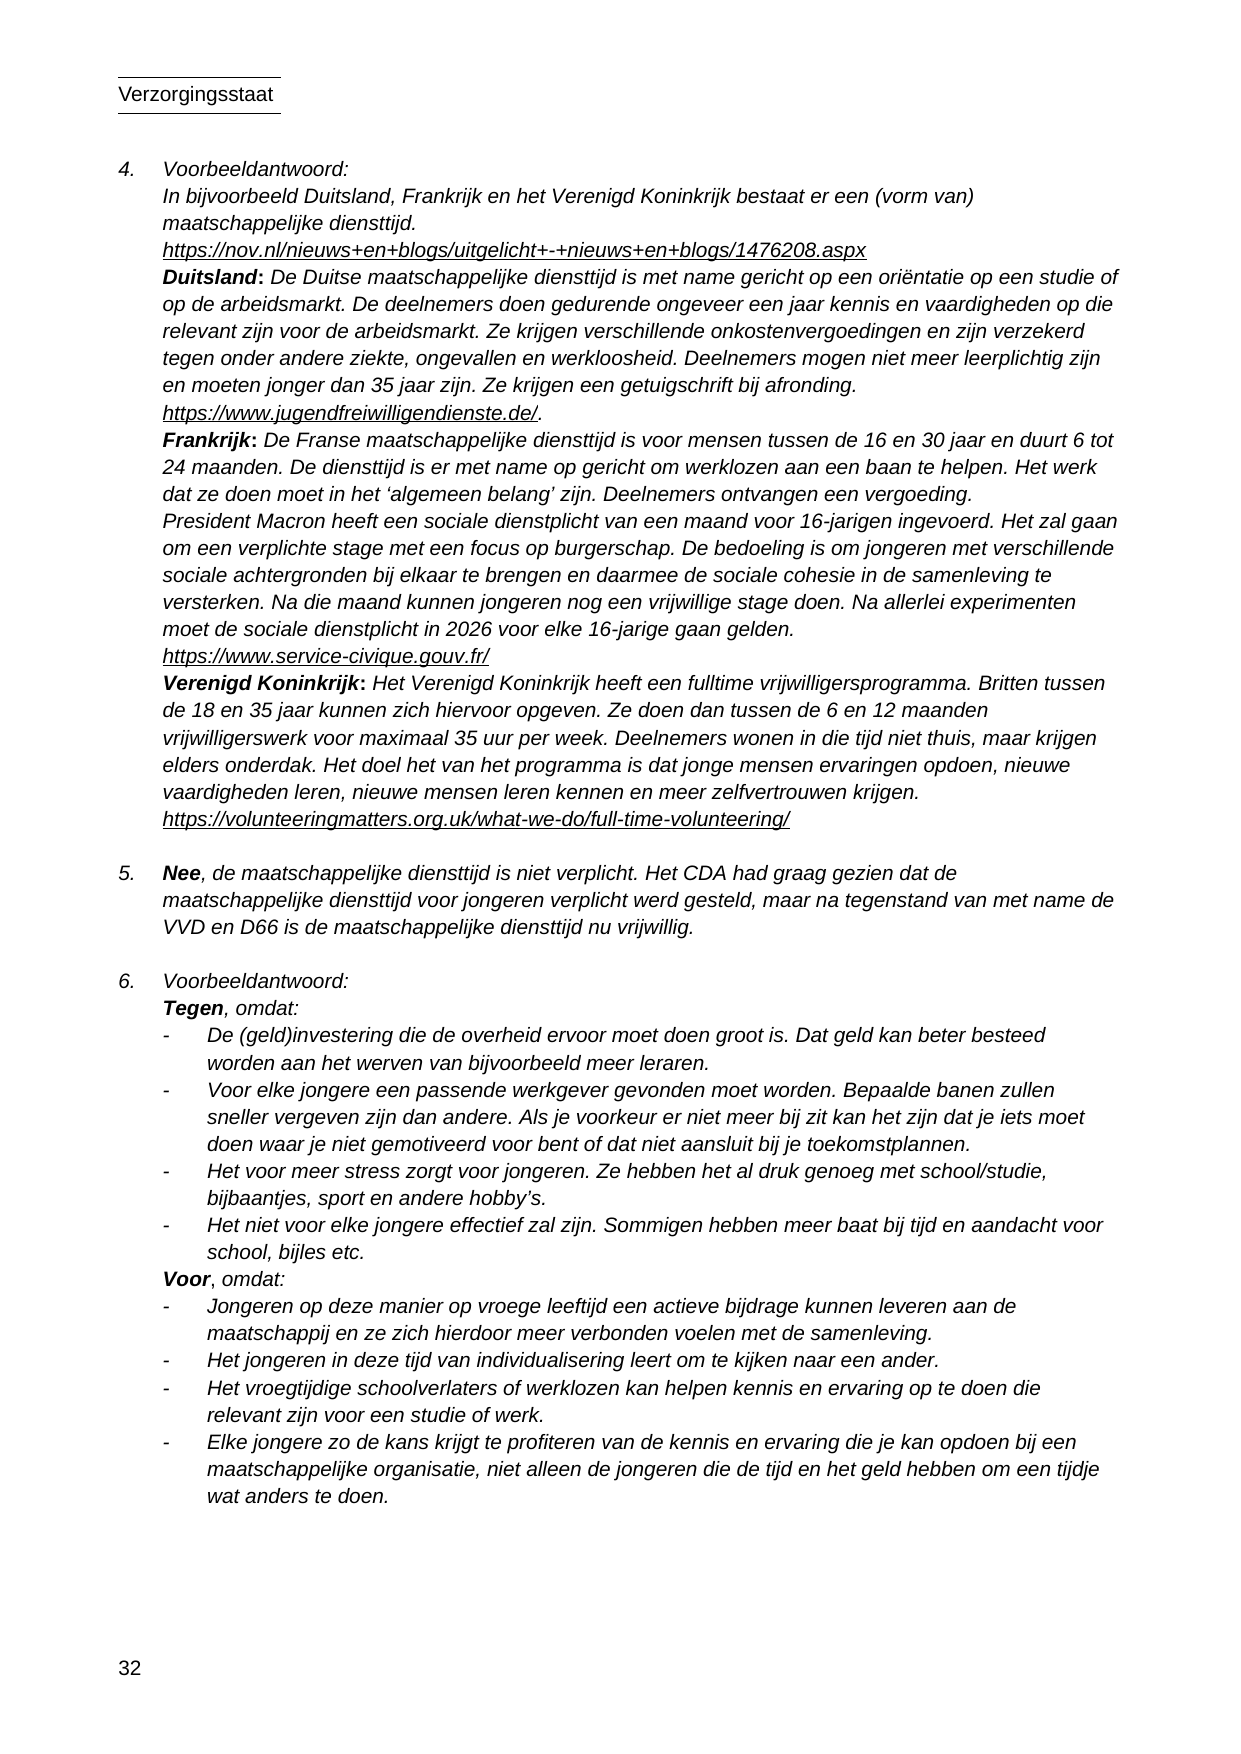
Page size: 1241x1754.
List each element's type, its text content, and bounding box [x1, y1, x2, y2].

text Tegen, omdat: [162, 993, 1122, 1020]
text https://nov.nl/nieuws+en+blogs/uitgelicht+-+nieuws+en+blogs/1476208.aspx [162, 235, 1122, 262]
text Voor, omdat: [162, 1264, 1122, 1291]
text https://volunteeringmatters.org.uk/what-we-do/full-time-volunteering/ [162, 803, 1122, 831]
text - Voor elke jongere een passende werkgever gevonden moet worden. Bepaalde banen zullen sneller vergeven zijn dan andere. Als je voorkeur er niet meer bij zit kan het zijn dat je iets moet doen waar je niet gemotiveerd voor bent of dat niet aansluit bij je toekomstplannen. [162, 1074, 1122, 1156]
text Frankrijk: De Franse maatschappelijke diensttijd is voor mensen tussen de 16 en 30 jaar en duurt 6 tot 24 maanden. De diensttijd is er met name op gericht om werklozen aan een baan te helpen. Het werk dat ze doen moet in het ‘algemeen belang’ zijn. Deelnemers ontvangen een vergoeding. [162, 424, 1122, 506]
text - Het voor meer stress zorgt voor jongeren. Ze hebben het al druk genoeg met school/studie, bijbaantjes, sport en andere hobby’s. [162, 1156, 1122, 1210]
text In bijvoorbeeld Duitsland, Frankrijk en het Verenigd Koninkrijk bestaat er een (vorm van) maatschappelijke diensttijd. [162, 181, 1122, 235]
text - Het jongeren in deze tijd van individualisering leert om te kijken naar een ander. [162, 1345, 1122, 1372]
text 4. Voorbeeldantwoord: [118, 153, 1122, 181]
text Duitsland: De Duitse maatschappelijke diensttijd is met name gericht op een oriëntatie op een studie of op de arbeidsmarkt. De deelnemers doen gedurende ongeveer een jaar kennis en vaardigheden op die relevant zijn voor de arbeidsmarkt. Ze krijgen verschillende onkostenvergoedingen en zijn verzekerd tegen onder andere ziekte, ongevallen en werkloosheid. Deelnemers mogen niet meer leerplichtig zijn en moeten jonger dan 35 jaar zijn. Ze krijgen een getuigschrift bij afronding. [162, 262, 1122, 397]
text - Het niet voor elke jongere effectief zal zijn. Sommigen hebben meer baat bij tijd en aandacht voor school, bijles etc. [162, 1210, 1122, 1264]
text 5. Nee, de maatschappelijke diensttijd is niet verplicht. Het CDA had graag gezien dat de maatschappelijke diensttijd voor jongeren verplicht werd gesteld, maar na tegenstand van met name de VVD en D66 is de maatschappelijke diensttijd nu vrijwillig. [118, 858, 1122, 939]
text Verenigd Koninkrijk: Het Verenigd Koninkrijk heeft een fulltime vrijwilligersprogramma. Britten tussen de 18 en 35 jaar kunnen zich hiervoor opgeven. Ze doen dan tussen de 6 en 12 maanden vrijwilligerswerk voor maximaal 35 uur per week. Deelnemers wonen in die tijd niet thuis, maar krijgen elders onderdak. Het doel het van het programma is dat jonge mensen ervaringen opdoen, nieuwe vaardigheden leren, nieuwe mensen leren kennen en meer zelfvertrouwen krijgen. [162, 668, 1122, 803]
text President Macron heeft een sociale dienstplicht van een maand voor 16-jarigen ingevoerd. Het zal gaan om een verplichte stage met een focus op burgerschap. De bedoeling is om jongeren met verschillende sociale achtergronden bij elkaar te brengen en daarmee de sociale cohesie in de samenleving te versterken. Na die maand kunnen jongeren nog een vrijwillige stage doen. Na allerlei experimenten moet de sociale dienstplicht in 2026 voor elke 16-jarige gaan gelden. [162, 506, 1122, 641]
text - De (geld)investering die de overheid ervoor moet doen groot is. Dat geld kan beter besteed worden aan het werven van bijvoorbeeld meer leraren. [162, 1020, 1122, 1074]
text https://www.jugendfreiwilligendienste.de/. [162, 397, 1122, 424]
text 6. Voorbeeldantwoord: [118, 966, 1122, 993]
text - Elke jongere zo de kans krijgt te profiteren van de kennis en ervaring die je kan opdoen bij een maatschappelijke organisatie, niet alleen de jongeren die de tijd en het geld hebben om een tijdje wat anders te doen. [162, 1426, 1122, 1508]
text - Jongeren op deze manier op vroege leeftijd een actieve bijdrage kunnen leveren aan de maatschappij en ze zich hierdoor meer verbonden voelen met de samenleving. [162, 1291, 1122, 1345]
text - Het vroegtijdige schoolverlaters of werklozen kan helpen kennis en ervaring op te doen die relevant zijn voor een studie of werk. [162, 1372, 1122, 1426]
text https://www.service-civique.gouv.fr/ [162, 641, 1122, 668]
